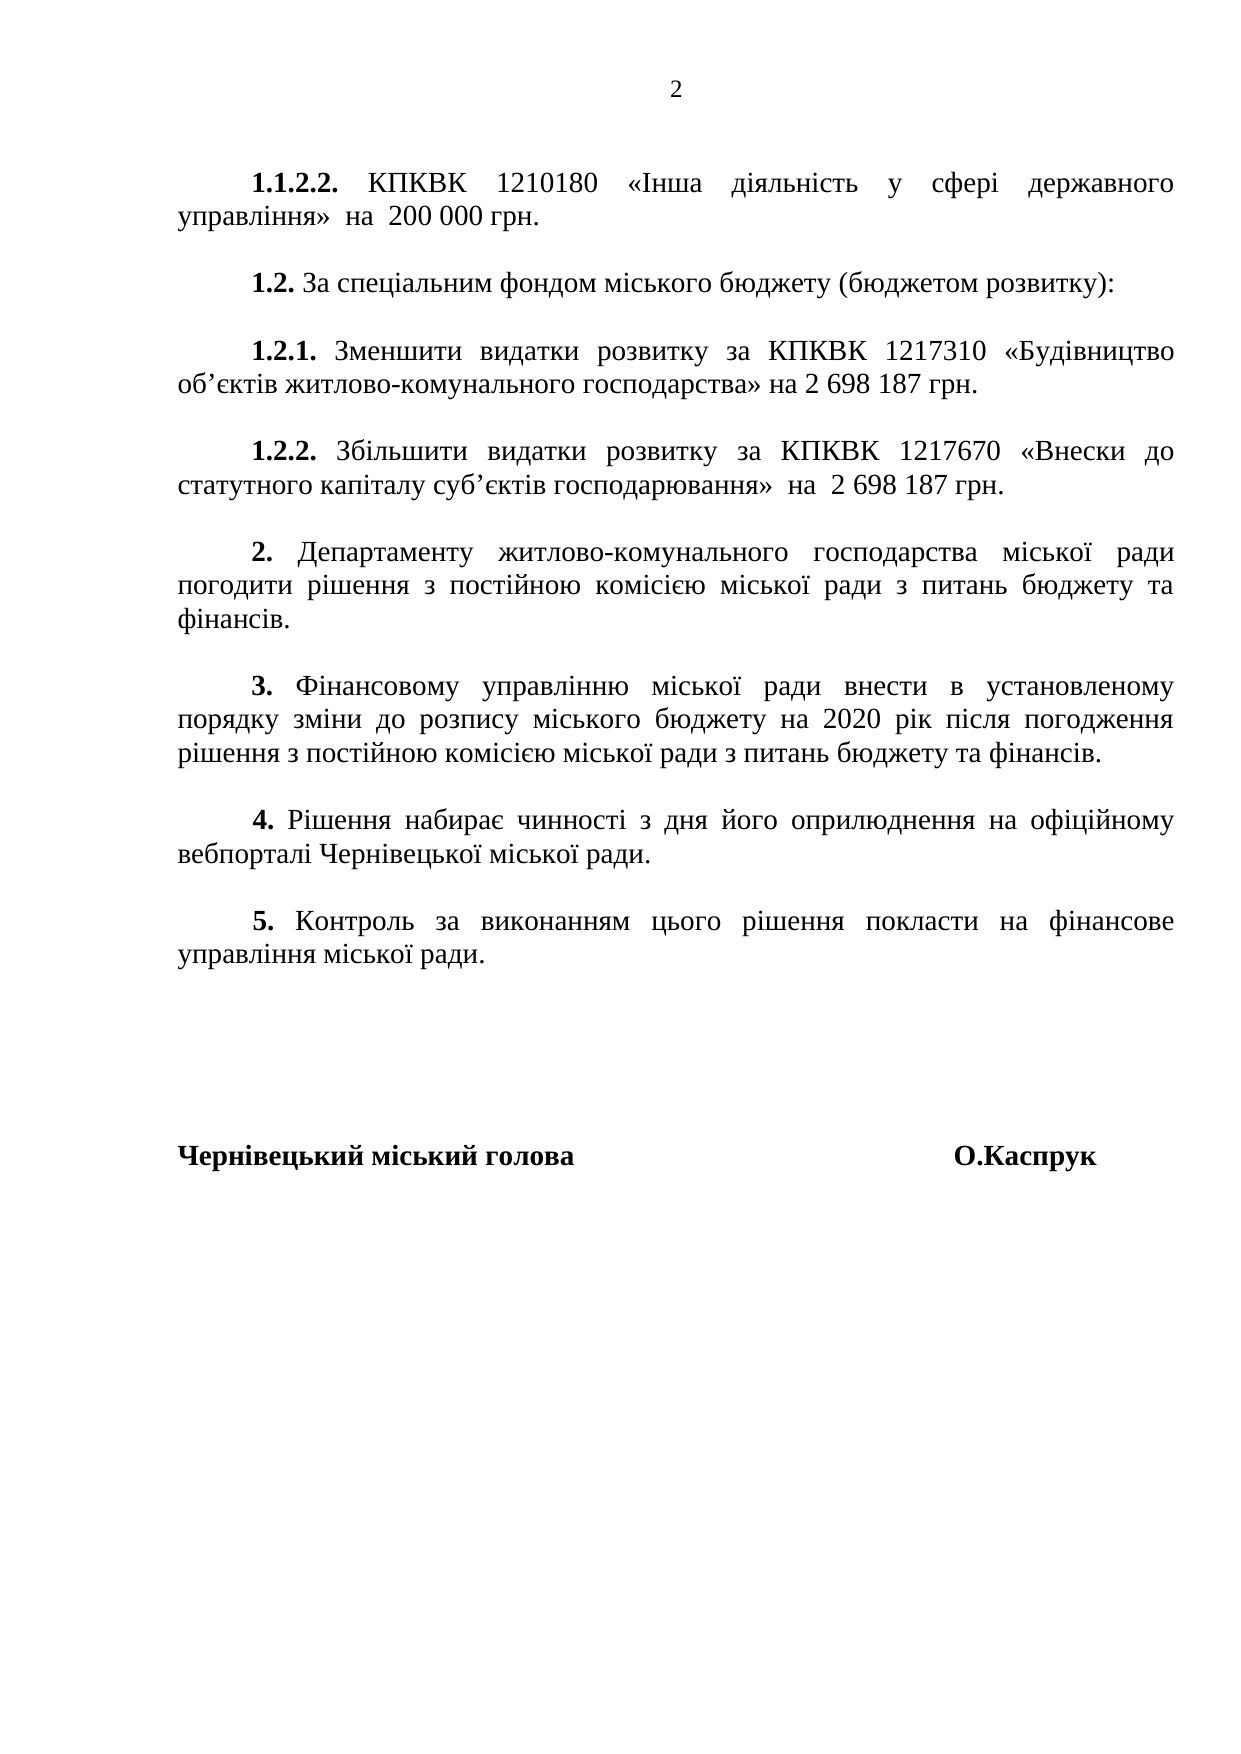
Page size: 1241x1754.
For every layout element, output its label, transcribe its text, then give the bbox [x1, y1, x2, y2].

text 1.2.1. Зменшити видатки розвитку за КПКВК 1217310 «Будівництво об’єктів житлово-комунального господарства» на 2 698 187 грн. [177, 333, 1175, 400]
text 3. Фінансовому управлінню міської ради внести в установленому порядку зміни до розпису міського бюджету на 2020 рік після погодження рішення з постійною комісією міської ради з питань бюджету та фінансів. [177, 668, 1175, 769]
text 4. Рішення набирає чинності з дня його оприлюднення на офіційному вебпорталі Чернівецької міської ради. [177, 802, 1175, 869]
text 1.1.2.2. КПКВК 1210180 «Інша діяльність у сфері державного управління» на 200 000 грн. [177, 165, 1175, 232]
text 1.2. За спеціальним фондом міського бюджету (бюджетом розвитку): [177, 266, 1175, 299]
subtitle Чернівецький міський голова О.Каспрук [177, 1138, 1175, 1171]
text 2. Департаменту житлово-комунального господарства міської ради погодити рішення з постійною комісією міської ради з питань бюджету та фінансів. [177, 534, 1175, 634]
text 5. Контроль за виконанням цього рішення покласти на фінансове управління міської ради. [177, 903, 1175, 970]
text 1.2.2. Збільшити видатки розвитку за КПКВК 1217670 «Внески до статутного капіталу суб’єктів господарювання» на 2 698 187 грн. [177, 433, 1175, 500]
